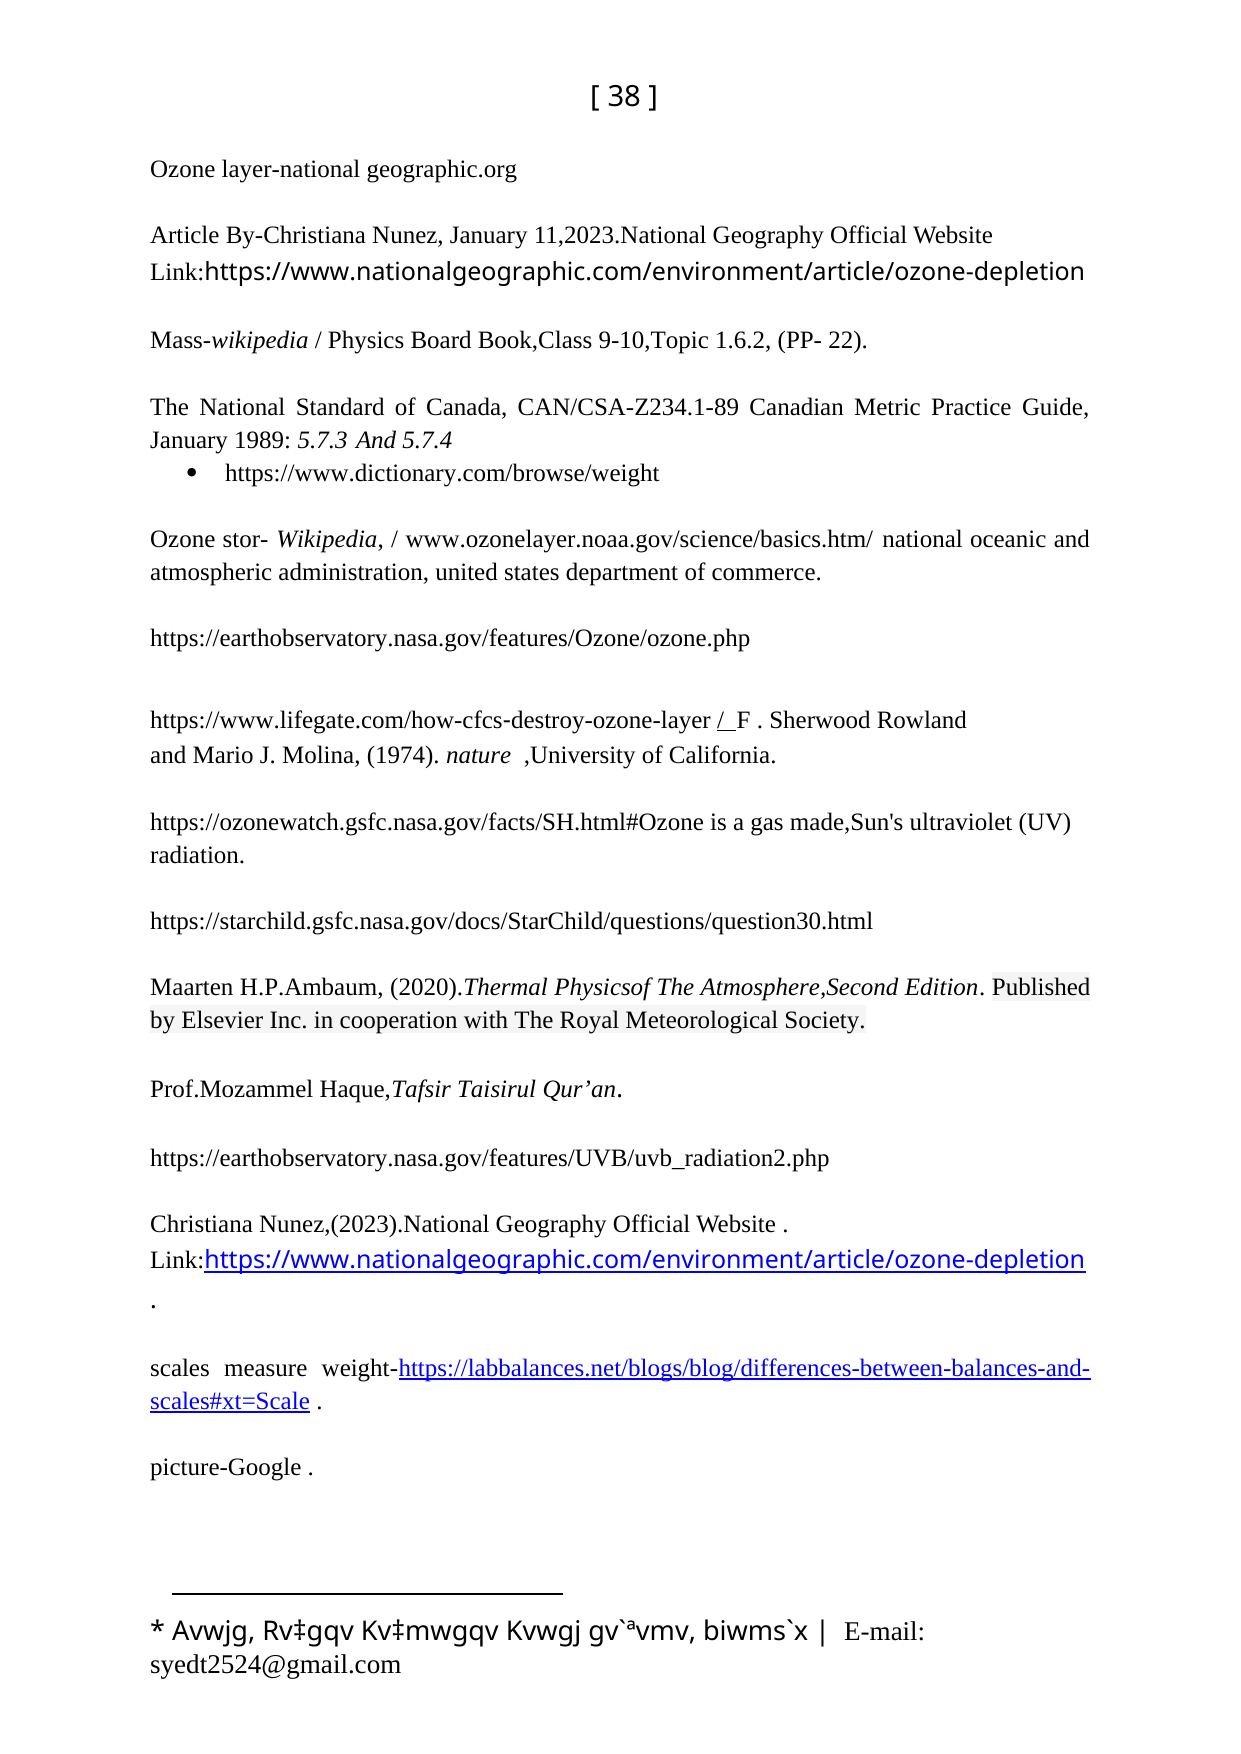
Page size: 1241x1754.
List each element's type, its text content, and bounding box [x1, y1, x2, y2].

text Maarten H.P.Ambaum, (2020).Thermal Physicsof The Atmosphere,Second Edition. Published by Elsevier Inc. in cooperation with The Royal Meteorological Society. [150, 972, 1090, 1033]
text and Mario J. Molina, (1974). nature ,University of California. [150, 741, 1090, 769]
text Ozone stor- Wikipedia, / www.ozonelayer.noaa.gov/science/basics.htm/ national oceanic and atmospheric administration, united states department of commerce. [150, 524, 1090, 586]
text scales measure weight-https://labbalances.net/blogs/blog/differences-between-balances-and-scales#xt=Scale . [150, 1353, 1090, 1415]
text Link:https://www.nationalgeographic.com/environment/article/ozone-depletion . [150, 1242, 1090, 1315]
text Link:https://www.nationalgeographic.com/environment/article/ozone-depletion [150, 253, 1090, 287]
text The National Standard of Canada, CAN/CSA-Z234.1-89 Canadian Metric Practice Guide, January 1989: 5.7.3 And 5.7.4 [150, 392, 1090, 453]
list https://www.dictionary.com/browse/weight [187, 458, 1090, 486]
text https://earthobservatory.nasa.gov/features/UVB/uvb_radiation2.php [150, 1143, 1090, 1172]
text https://www.lifegate.com/how-cfcs-destroy-ozone-layer / F . Sherwood Rowland [150, 701, 1090, 736]
text Prof.Mozammel Haque,Tafsir Taisirul Qur’an. [150, 1071, 1090, 1105]
text https://ozonewatch.gsfc.nasa.gov/facts/SH.html#Ozone is a gas made,Sun's ultraviolet (UV) radiation. [150, 807, 1090, 868]
text https://starchild.gsfc.nasa.gov/docs/StarChild/questions/question30.html [150, 906, 1090, 934]
text Article By-Christiana Nunez, January 11,2023.National Geography Official Website [150, 220, 1090, 249]
text picture-Google . [150, 1452, 1090, 1481]
text https://earthobservatory.nasa.gov/features/Ozone/ozone.php [150, 623, 1090, 652]
text Mass-wikipedia / Physics Board Book,Class 9-10,Topic 1.6.2, (PP- 22). [150, 326, 1090, 354]
text Ozone layer-national geographic.org [150, 154, 1090, 183]
text Christiana Nunez,(2023).National Geography Official Website . [150, 1209, 1090, 1238]
